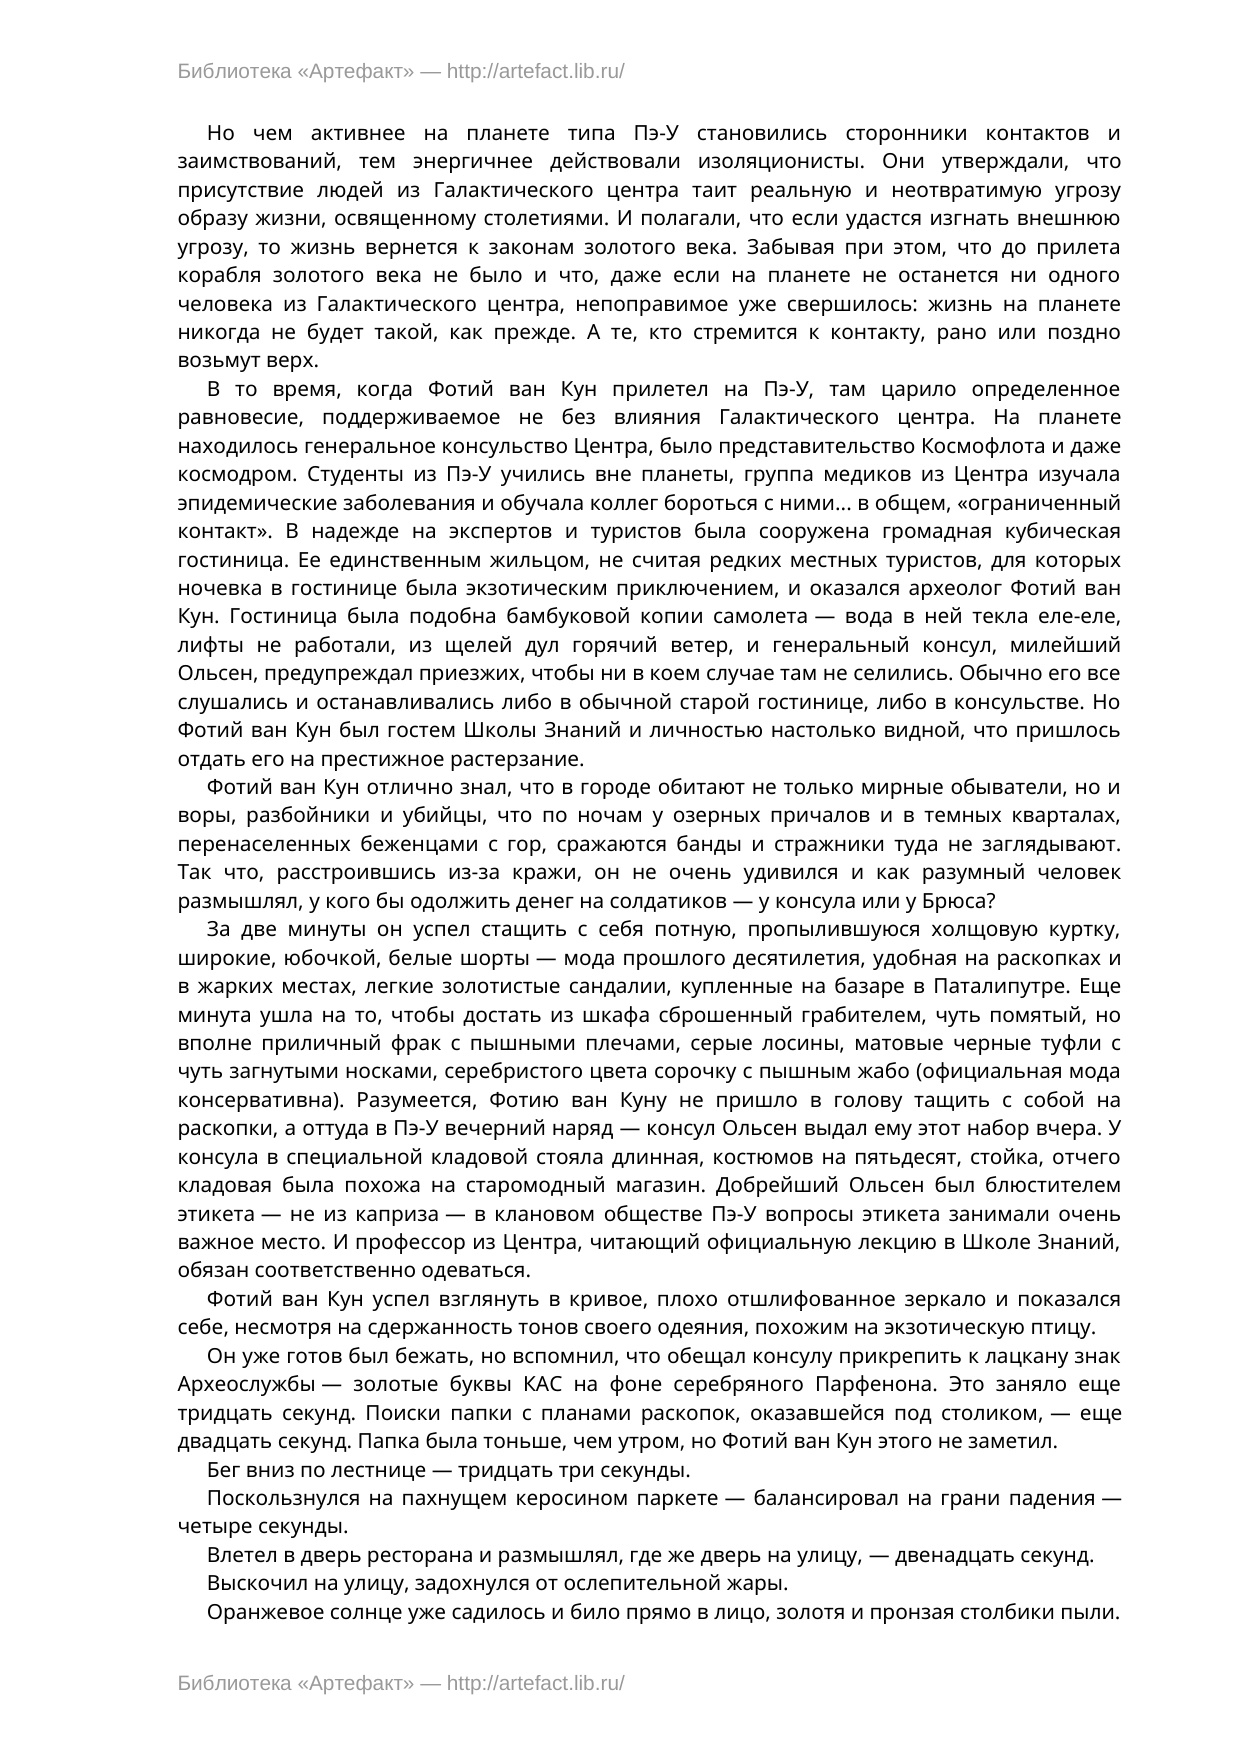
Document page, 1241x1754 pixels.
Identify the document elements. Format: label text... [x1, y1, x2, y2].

text Он уже готов был бежать, но вспомнил, что обещал консулу прикрепить к лацкану знак Археослужбы — золотые буквы КАС на фоне серебряного Парфенона. Это заняло еще тридцать секунд. Поиски папки с планами раскопок, оказавшейся под столиком, — еще двадцать секунд. Папка была тоньше, чем утром, но Фотий ван Кун этого не заметил. [177, 1341, 1122, 1455]
text Выскочил на улицу, задохнулся от ослепительной жары. [177, 1568, 1122, 1597]
text Влетел в дверь ресторана и размышлял, где же дверь на улицу, — двенадцать секунд. [177, 1540, 1122, 1568]
text Поскользнулся на пахнущем керосином паркете — балансировал на грани падения — четыре секунды. [177, 1483, 1122, 1540]
text Фотий ван Кун успел взглянуть в кривое, плохо отшлифованное зеркало и показался себе, несмотря на сдержанность тонов своего одеяния, похожим на экзотическую птицу. [177, 1284, 1122, 1341]
text Оранжевое солнце уже садилось и било прямо в лицо, золотя и пронзая столбики пыли. [177, 1597, 1122, 1625]
text Но чем активнее на планете типа Пэ-У становились сторонники контактов и заимствований, тем энергичнее действовали изоляционисты. Они утверждали, что присутствие людей из Галактического центра таит реальную и неотвратимую угрозу образу жизни, освященному столетиями. И полагали, что если удастся изгнать внешнюю угрозу, то жизнь вернется к законам золотого века. Забывая при этом, что до прилета корабля золотого века не было и что, даже если на планете не останется ни одного человека из Галактического центра, непоправимое уже свершилось: жизнь на планете никогда не будет такой, как прежде. А те, кто стремится к контакту, рано или поздно возьмут верх. [177, 118, 1122, 374]
text За две минуты он успел стащить с себя потную, пропылившуюся холщовую куртку, широкие, юбочкой, белые шорты — мода прошлого десятилетия, удобная на раскопках и в жарких местах, легкие золотистые сандалии, купленные на базаре в Паталипутре. Еще минута ушла на то, чтобы достать из шкафа сброшенный грабителем, чуть помятый, но вполне приличный фрак с пышными плечами, серые лосины, матовые черные туфли с чуть загнутыми носками, серебристого цвета сорочку с пышным жабо (официальная мода консервативна). Разумеется, Фотию ван Куну не пришло в голову тащить с собой на раскопки, а оттуда в Пэ-У вечерний наряд — консул Ольсен выдал ему этот набор вчера. У консула в специальной кладовой стояла длинная, костюмов на пятьдесят, стойка, отчего кладовая была похожа на старомодный магазин. Добрейший Ольсен был блюстителем этикета — не из каприза — в клановом обществе Пэ-У вопросы этикета занимали очень важное место. И профессор из Центра, читающий официальную лекцию в Школе Знаний, обязан соответственно одеваться. [177, 914, 1122, 1284]
text Бег вниз по лестнице — тридцать три секунды. [177, 1455, 1122, 1483]
text Фотий ван Кун отлично знал, что в городе обитают не только мирные обыватели, но и воры, разбойники и убийцы, что по ночам у озерных причалов и в темных кварталах, перенаселенных беженцами с гор, сражаются банды и стражники туда не заглядывают. Так что, расстроившись из-за кражи, он не очень удивился и как разумный человек размышлял, у кого бы одолжить денег на солдатиков — у консула или у Брюса? [177, 772, 1122, 914]
text В то время, когда Фотий ван Кун прилетел на Пэ-У, там царило определенное равновесие, поддерживаемое не без влияния Галактического центра. На планете находилось генеральное консульство Центра, было представительство Космофлота и даже космодром. Студенты из Пэ-У учились вне планеты, группа медиков из Центра изучала эпидемические заболевания и обучала коллег бороться с ними... в общем, «ограниченный контакт». В надежде на экспертов и туристов была сооружена громадная кубическая гостиница. Ее единственным жильцом, не считая редких местных туристов, для которых ночевка в гостинице была экзотическим приключением, и оказался археолог Фотий ван Кун. Гостиница была подобна бамбуковой копии самолета — вода в ней текла еле-еле, лифты не работали, из щелей дул горячий ветер, и генеральный консул, милейший Ольсен, предупреждал приезжих, чтобы ни в коем случае там не селились. Обычно его все слушались и останавливались либо в обычной старой гостинице, либо в консульстве. Но Фотий ван Кун был гостем Школы Знаний и личностью настолько видной, что пришлось отдать его на престижное растерзание. [177, 374, 1122, 772]
